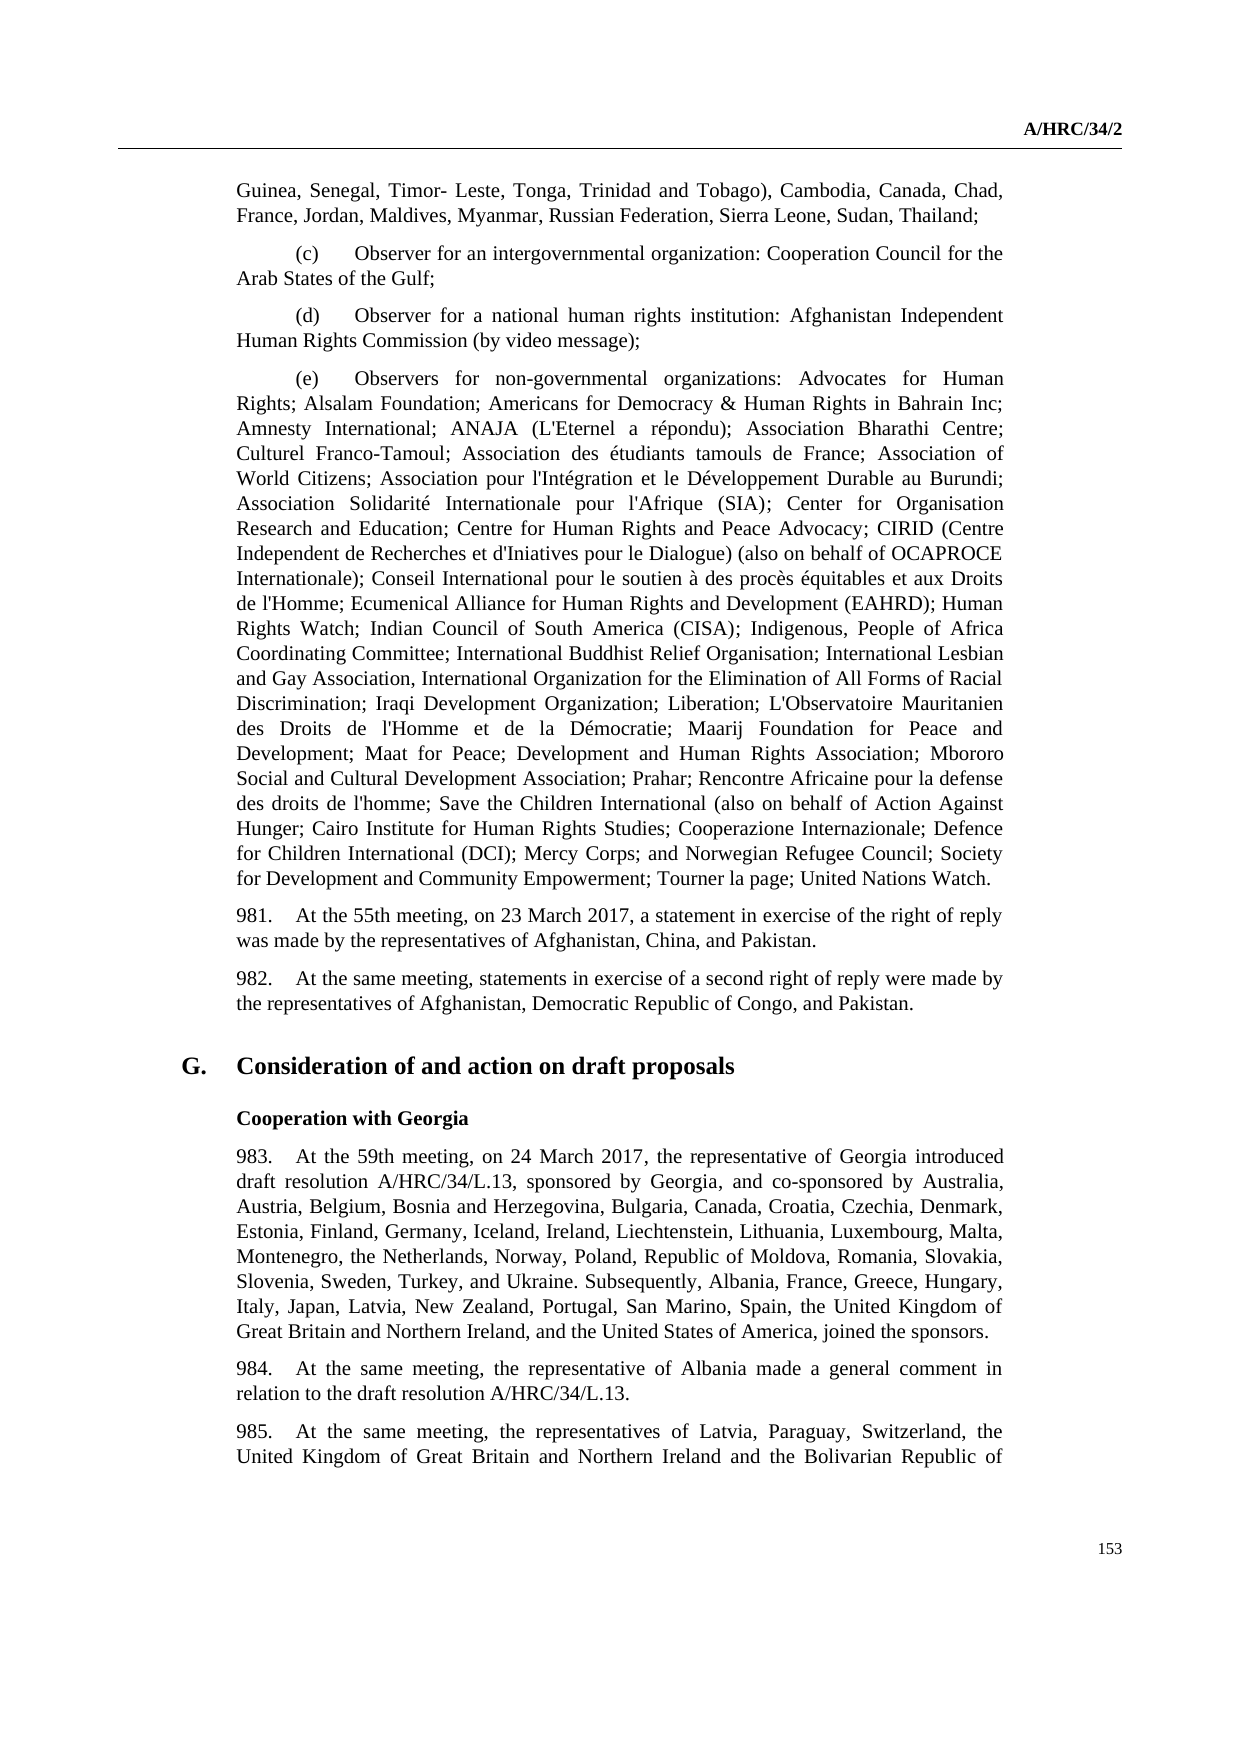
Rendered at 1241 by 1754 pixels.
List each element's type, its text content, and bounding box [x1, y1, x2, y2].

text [236, 177, 1004, 227]
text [236, 1418, 1004, 1468]
text 984. At the same meeting, the representative of Albania made a general comment in relation to the draft resolution A/HRC/34/L.13. [236, 1355, 1004, 1405]
text G. Consideration of and action on draft proposals [118, 1052, 1004, 1080]
text 982. At the same meeting, statements in exercise of a second right of reply were made by the representatives of Afghanistan, Democratic Republic of Congo, and Pakistan. [236, 965, 1004, 1015]
text Cooperation with Georgia [118, 1105, 1004, 1130]
text 981. At the 55th meeting, on 23 March 2017, a statement in exercise of the right of reply was made by the representatives of Afghanistan, China, and Pakistan. [236, 902, 1004, 952]
text 983. At the 59th meeting, on 24 March 2017, the representative of Georgia introduced draft resolution A/HRC/34/L.13, sponsored by Georgia, and co-sponsored by Australia, Austria, Belgium, Bosnia and Herzegovina, Bulgaria, Canada, Croatia, Czechia, Denmark, Estonia, Finland, Germany, Iceland, Ireland, Liechtenstein, Lithuania, Luxembourg, Malta, Montenegro, the Netherlands, Norway, Poland, Republic of Moldova, Romania, Slovakia, Slovenia, Sweden, Turkey, and Ukraine. Subsequently, Albania, France, Greece, Hungary, Italy, Japan, Latvia, New Zealand, Portugal, San Marino, Spain, the United Kingdom of Great Britain and Northern Ireland, and the United States of America, joined the sponsors. [236, 1143, 1004, 1343]
text (e) Observers for non-governmental organizations: Advocates for Human Rights; Alsalam Foundation; Americans for Democracy & Human Rights in Bahrain Inc; Amnesty International; ANAJA (L'Eternel a répondu); Association Bharathi Centre; Culturel Franco-Tamoul; Association des étudiants tamouls de France; Association of World Citizens; Association pour l'Intégration et le Développement Durable au Burundi; Association Solidarité Internationale pour l'Afrique (SIA); Center for Organisation Research and Education; Centre for Human Rights and Peace Advocacy; CIRID (Centre Independent de Recherches et d'Iniatives pour le Dialogue) (also on behalf of OCAPROCE Internationale); Conseil International pour le soutien à des procès équitables et aux Droits de l'Homme; Ecumenical Alliance for Human Rights and Development (EAHRD); Human Rights Watch; Indian Council of South America (CISA); Indigenous, People of Africa Coordinating Committee; International Buddhist Relief Organisation; International Lesbian and Gay Association, International Organization for the Elimination of All Forms of Racial Discrimination; Iraqi Development Organization; Liberation; L'Observatoire Mauritanien des Droits de l'Homme et de la Démocratie; Maarij Foundation for Peace and Development; Maat for Peace; Development and Human Rights Association; Mbororo Social and Cultural Development Association; Prahar; Rencontre Africaine pour la defense des droits de l'homme; Save the Children International (also on behalf of Action Against Hunger; Cairo Institute for Human Rights Studies; Cooperazione Internazionale; Defence for Children International (DCI); Mercy Corps; and Norwegian Refugee Council; Society for Development and Community Empowerment; Tourner la page; United Nations Watch. [236, 365, 1004, 890]
text (d) Observer for a national human rights institution: Afghanistan Independent Human Rights Commission (by video message); [236, 302, 1004, 352]
text (c) Observer for an intergovernmental organization: Cooperation Council for the Arab States of the Gulf; [236, 240, 1004, 290]
